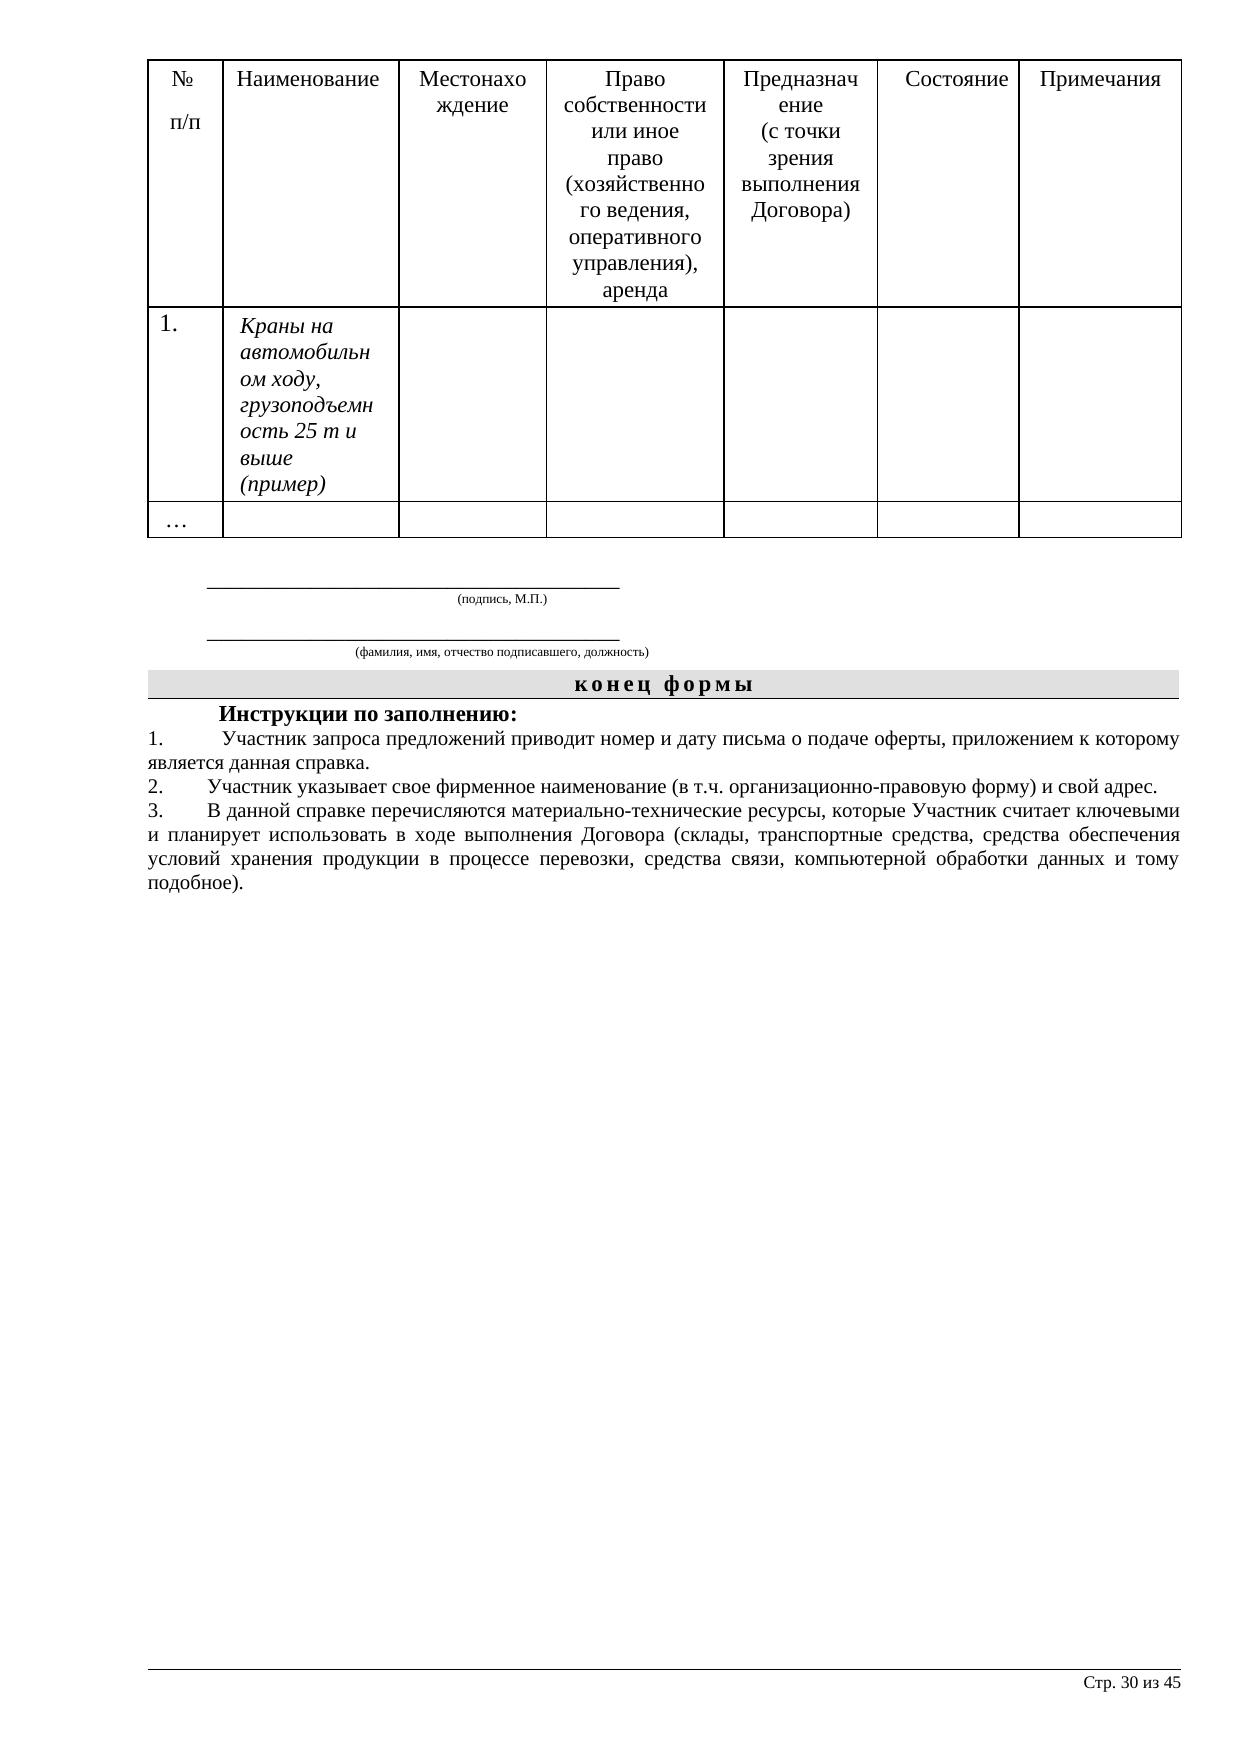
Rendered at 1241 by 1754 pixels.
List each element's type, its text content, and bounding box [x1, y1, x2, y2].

table_header Предназначение (с точки зрения выполнения Договора) [725, 61, 877, 306]
text ____________________________________ [148, 617, 1181, 644]
table_cell [725, 308, 877, 501]
table_cell [547, 502, 723, 537]
text ____________________________________ [148, 565, 1181, 591]
table_header Право собственности или иное право (хозяйственного ведения, оперативного управления), аренда [547, 61, 723, 306]
text Инструкции по заполнению: [148, 699, 1181, 726]
table_header Наименование [224, 61, 398, 306]
text (подпись, М.П.) [148, 591, 797, 617]
table_cell [1020, 308, 1181, 501]
text конец формы [148, 670, 1179, 698]
table_cell [1020, 502, 1181, 537]
table_cell [149, 308, 222, 501]
table_cell [878, 308, 1018, 501]
table_cell [400, 308, 546, 501]
table_cell Краны на автомобильном ходу, грузоподъемность 25 т и выше (пример) [224, 308, 398, 501]
table_cell [725, 502, 877, 537]
table_header № п/п [149, 61, 222, 306]
table_cell [878, 502, 1018, 537]
table_cell [400, 502, 546, 537]
table_header Состояние [878, 61, 1018, 306]
table_cell … [149, 502, 222, 537]
table_header Примечания [1020, 61, 1181, 306]
table_cell [224, 502, 398, 537]
list Участник указывает свое фирменное наименование (в т.ч. организационно-правовую форму) и свой адрес. [148, 774, 1181, 798]
list Участник запроса предложений приводит номер и дату письма о подаче оферты, приложением к которому является данная справка. [148, 726, 1181, 774]
table_cell [547, 308, 723, 501]
table_header Местонахождение [400, 61, 546, 306]
text (фамилия, имя, отчество подписавшего, должность) [148, 644, 797, 670]
list В данной справке перечисляются материально-технические ресурсы, которые Участник считает ключевыми и планирует использовать в ходе выполнения Договора (склады, транспортные средства, средства обеспечения условий хранения продукции в процессе перевозки, средства связи, компьютерной обработки данных и тому подобное). [148, 798, 1181, 894]
